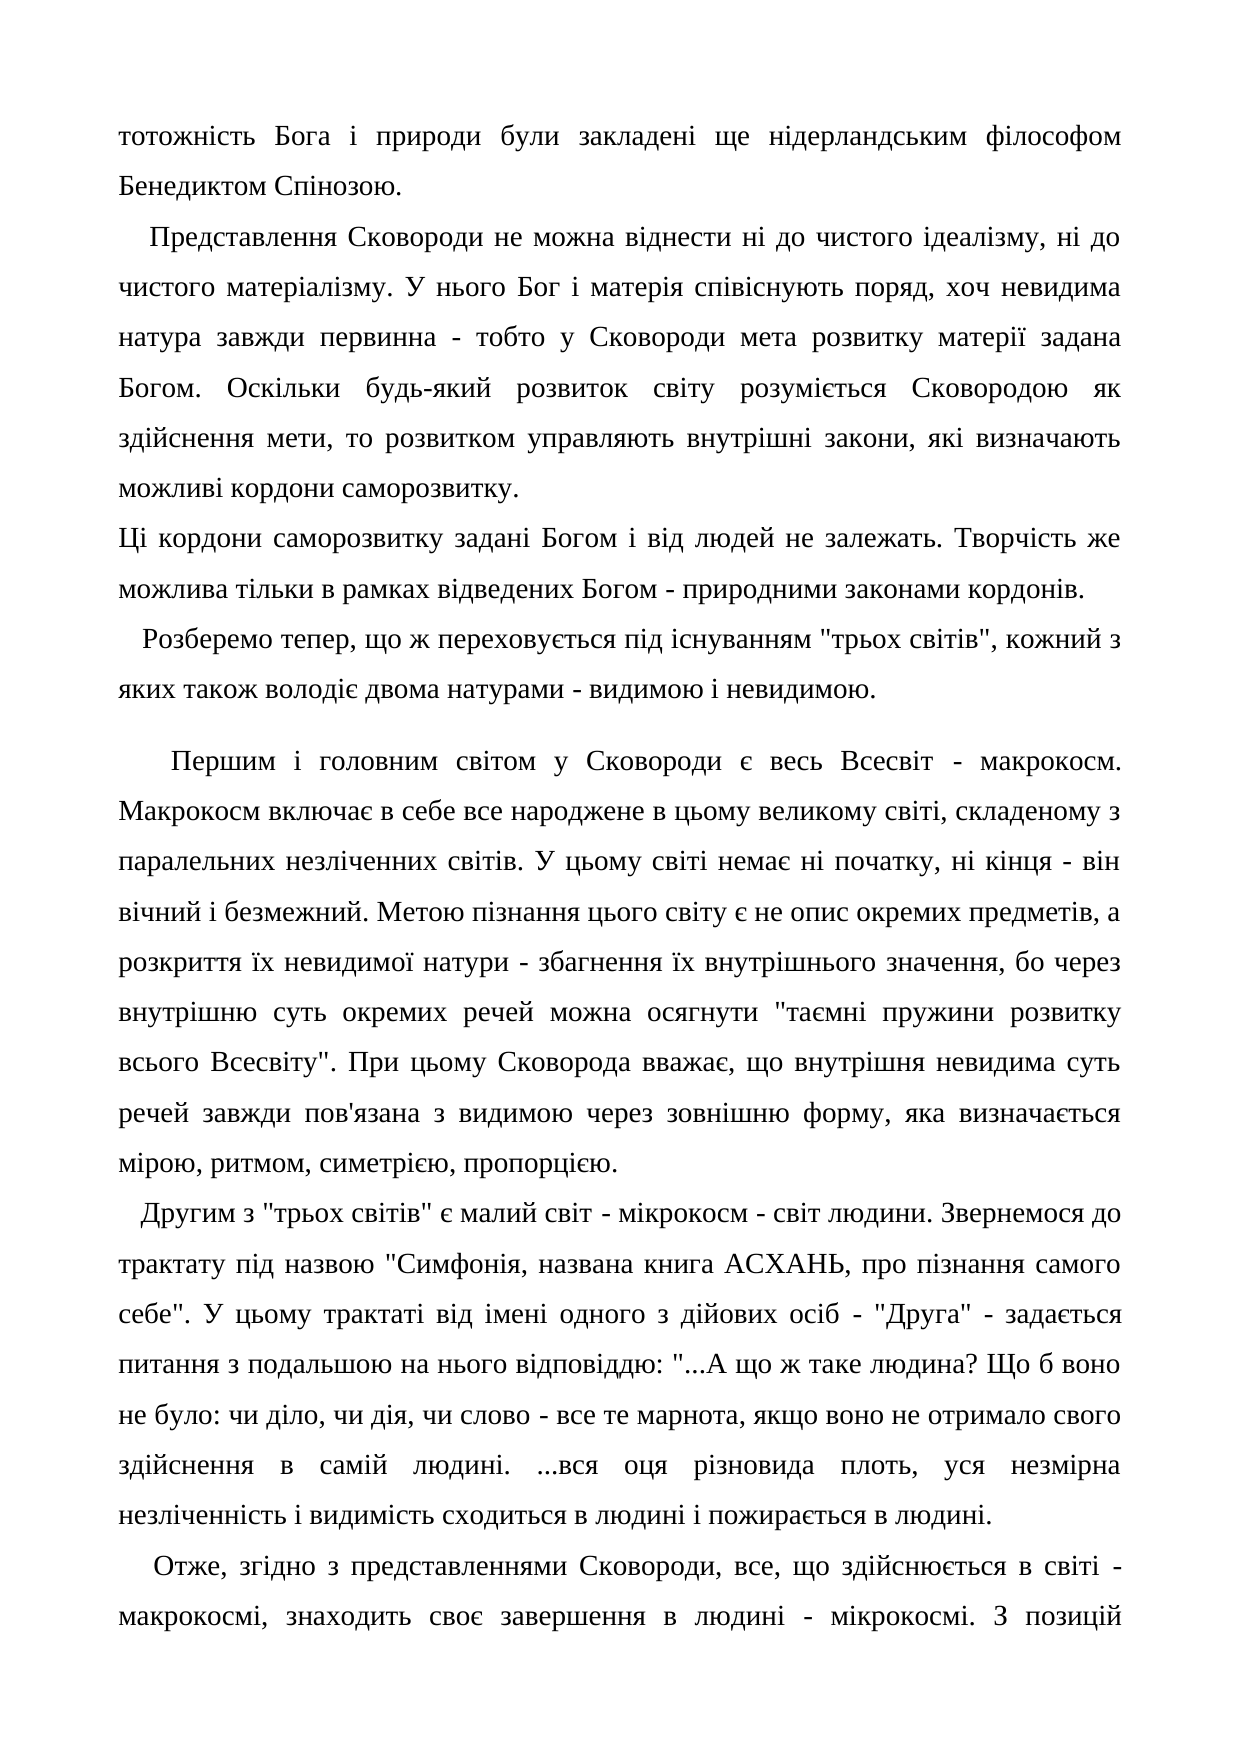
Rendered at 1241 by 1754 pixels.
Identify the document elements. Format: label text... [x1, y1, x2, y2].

text Розберемо тепер, що ж переховується під існуванням "трьох світів", кожний з яких також володіє двома натурами - видимою і невидимою. [118, 621, 1122, 705]
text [118, 118, 1122, 202]
text Другим з "трьох світів" є малий світ - мікрокосм - світ людини. Звернемося до трактату під назвою "Симфонія, названа книга АСХАНЬ, про пізнання самого себе". У цьому трактаті від імені одного з дійових осіб - "Друга" - задається питання з подальшою на нього відповіддю: "...А що ж таке людина? Що б воно не було: чи діло, чи дія, чи слово - все те марнота, якщо воно не отримало свого здійснення в самій людині. ...вся оця різновида плоть, уся незмірна незліченність і видимість сходиться в людині і пожирається в людині. [118, 1196, 1122, 1531]
text Ці кордони саморозвитку задані Богом і від людей не залежать. Творчість же можлива тільки в рамках відведених Богом - природними законами кордонів. [118, 521, 1122, 604]
text Представлення Сковороди не можна віднести ні до чистого ідеалізму, ні до чистого матеріалізму. У нього Бог і матерія співіснують поряд, хоч невидима натура завжди первинна - тобто у Сковороди мета розвитку матерії задана Богом. Оскільки будь-який розвиток світу розуміється Сковородою як здійснення мети, то розвитком управляють внутрішні закони, які визначають можливі кордони саморозвитку. [118, 219, 1122, 504]
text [118, 1548, 1122, 1632]
text Першим і головним світом у Сковороди є весь Всесвіт - макрокосм. Макрокосм включає в себе все народжене в цьому великому світі, складеному з паралельних незліченних світів. У цьому світі немає ні початку, ні кінця - він вічний і безмежний. Метою пізнання цього світу є не опис окремих предметів, а розкриття їх невидимої натури - збагнення їх внутрішнього значення, бо через внутрішню суть окремих речей можна осягнути "таємні пружини розвитку всього Всесвіту". При цьому Сковорода вважає, що внутрішня невидима суть речей завжди пов'язана з видимою через зовнішню форму, яка визначається мірою, ритмом, симетрією, пропорцією. [118, 743, 1122, 1179]
